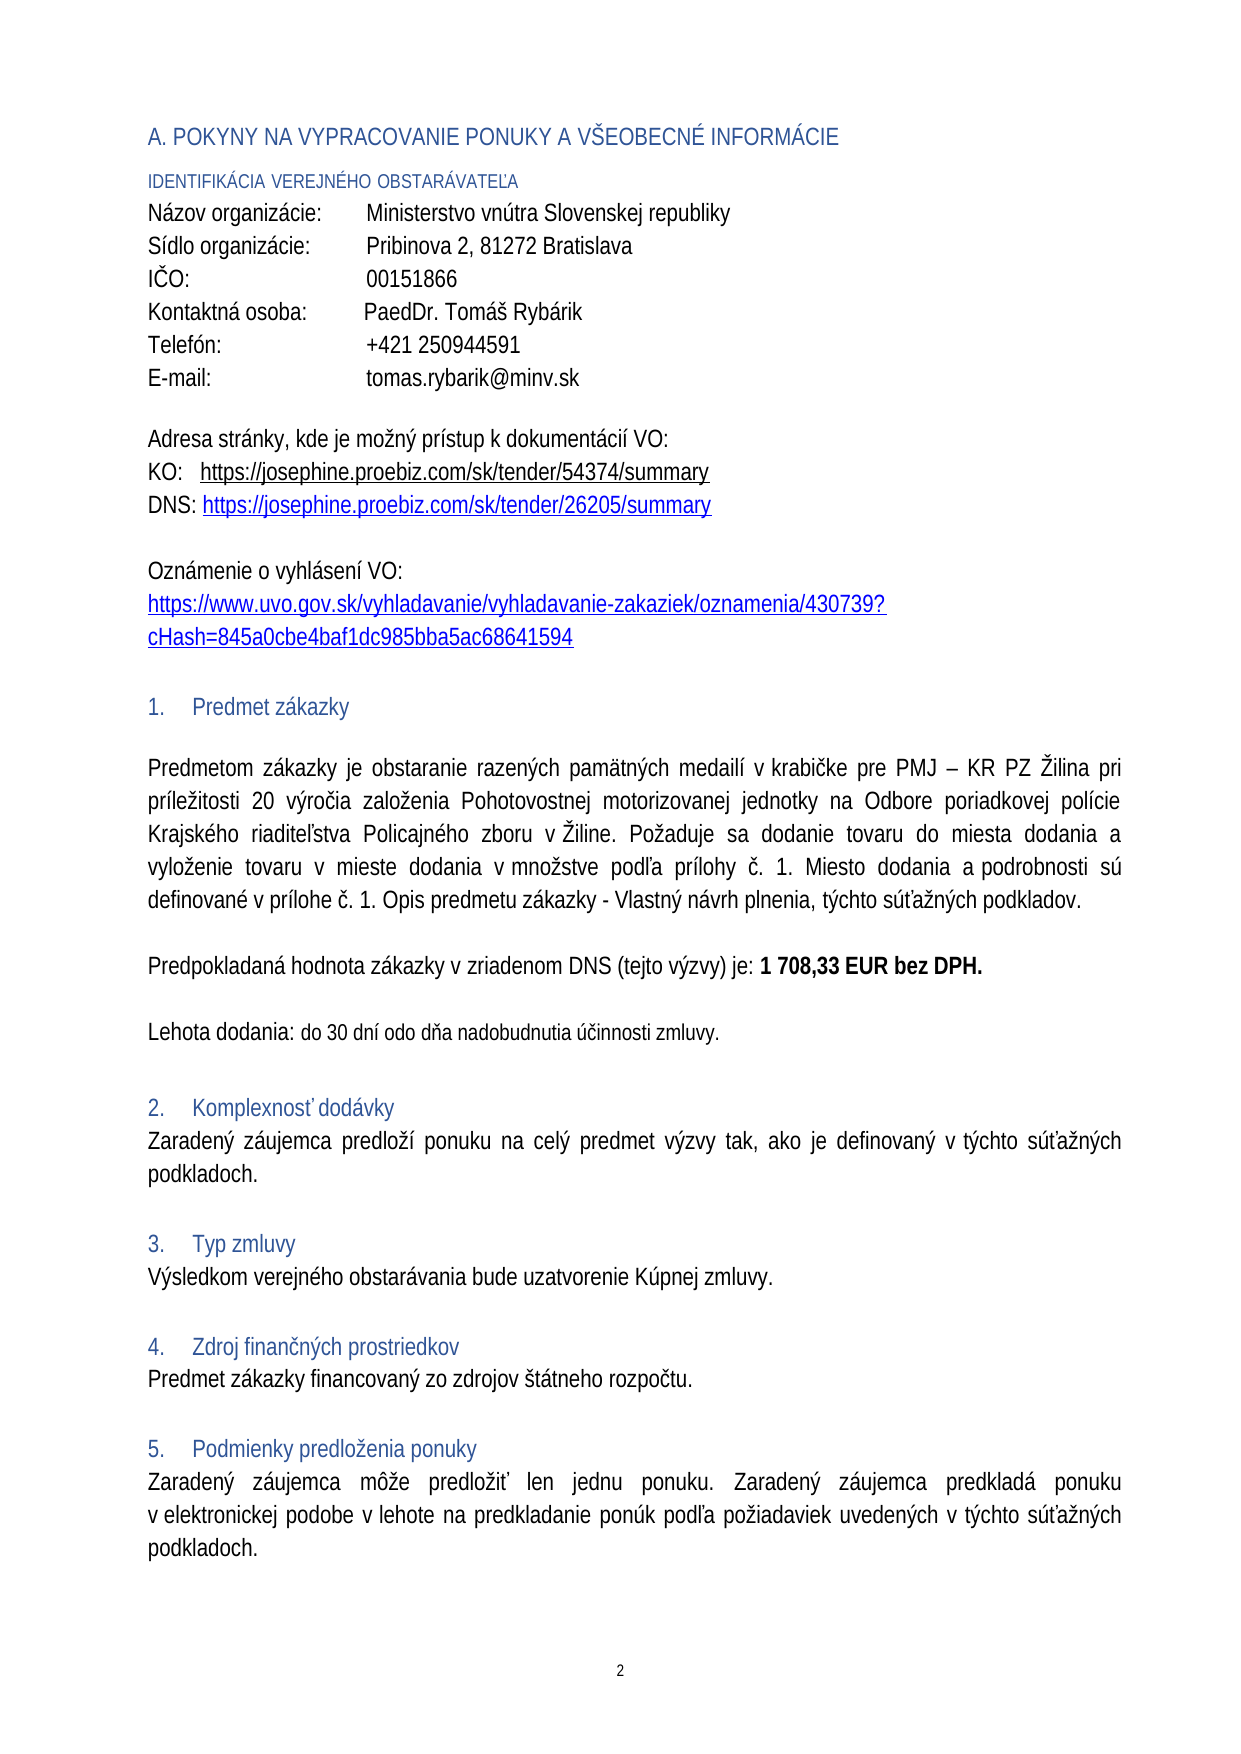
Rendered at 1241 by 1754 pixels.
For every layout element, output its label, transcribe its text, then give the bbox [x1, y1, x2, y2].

text https://www.uvo.gov.sk/vyhladavanie/vyhladavanie-zakaziek/oznamenia/430739?cHash=845a0cbe4baf1dc985bba5ac68641594 [148, 589, 1122, 650]
text Adresa stránky, kde je možný prístup k dokumentácií VO: [148, 424, 1122, 453]
text Sídlo organizácie: Pribinova 2, 81272 Bratislava [148, 231, 1122, 259]
text Zaradený záujemca môže predložiť len jednu ponuku. Zaradený záujemca predkladá ponuku v elektronickej podobe v lehote na predkladanie ponúk podľa požiadaviek uvedených v týchto súťažných podkladoch. [148, 1467, 1122, 1562]
text Výsledkom verejného obstarávania bude uzatvorenie Kúpnej zmluvy. [148, 1262, 1122, 1290]
text identifikácia verejného obstarávateľa [148, 165, 1122, 194]
subtitle Podmienky predloženia ponuky [148, 1434, 1122, 1463]
text Telefón: +421 250944591 [148, 330, 1122, 358]
text Názov organizácie: Ministerstvo vnútra Slovenskej republiky [148, 198, 1122, 227]
subtitle Komplexnosť dodávky [148, 1093, 1122, 1121]
text A. POKYNY NA VYPRACOVANIE PONUKY A VŠEOBECNÉ INFORMÁCIE [148, 122, 1122, 150]
text Predmetom zákazky je obstaranie razených pamätných medailí v krabičke pre PMJ – KR PZ Žilina pri príležitosti 20 výročia založenia Pohotovostnej motorizovanej jednotky na Odbore poriadkovej polície Krajského riaditeľstva Policajného zboru v Žiline. Požaduje sa dodanie tovaru do miesta dodania a vyloženie tovaru v mieste dodania v množstve podľa prílohy č. 1. Miesto dodania a podrobnosti sú definované v prílohe č. 1. Opis predmetu zákazky - Vlastný návrh plnenia, týchto súťažných podkladov. [148, 753, 1122, 913]
text Kontaktná osoba: PaedDr. Tomáš Rybárik [148, 297, 1122, 325]
text Zaradený záujemca predloží ponuku na celý predmet výzvy tak, ako je definovaný v týchto súťažných podkladoch. [148, 1126, 1122, 1187]
text E-mail: tomas.rybarik@minv.sk [148, 363, 1122, 391]
text DNS: https://josephine.proebiz.com/sk/tender/26205/summary [148, 490, 1122, 519]
text IČO: 00151866 [148, 264, 1122, 292]
text Predpokladaná hodnota zákazky v zriadenom DNS (tejto výzvy) je: 1 708,33 EUR bez DPH. [148, 951, 1122, 979]
text Predmet zákazky financovaný zo zdrojov štátneho rozpočtu. [148, 1364, 1120, 1393]
subtitle Predmet zákazky [148, 692, 1122, 720]
subtitle Zdroj finančných prostriedkov [148, 1332, 1122, 1360]
text Oznámenie o vyhlásení VO: [148, 556, 1122, 584]
text KO: https://josephine.proebiz.com/sk/tender/54374/summary [148, 457, 1122, 486]
text Lehota dodania: do 30 dní odo dňa nadobudnutia účinnosti zmluvy. [148, 1017, 1122, 1045]
subtitle Typ zmluvy [148, 1229, 1122, 1257]
